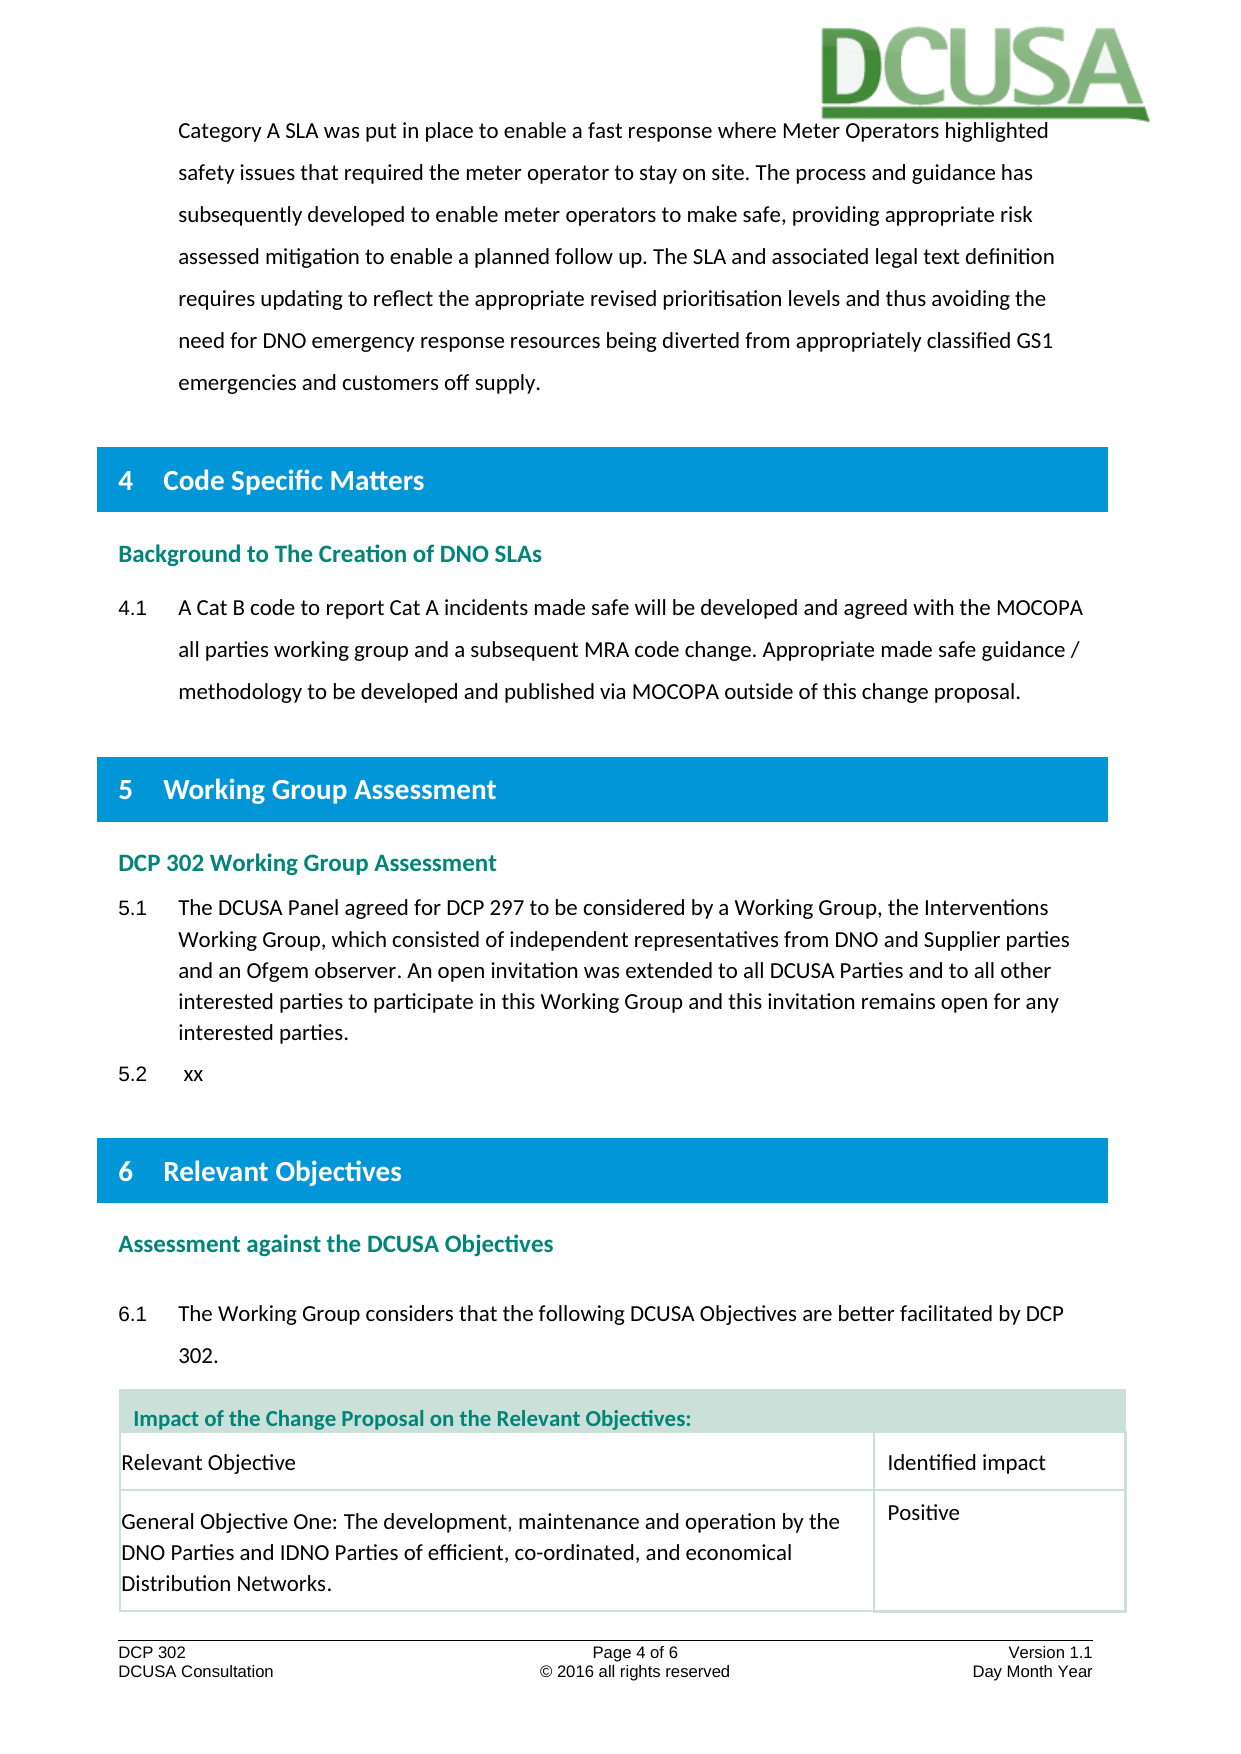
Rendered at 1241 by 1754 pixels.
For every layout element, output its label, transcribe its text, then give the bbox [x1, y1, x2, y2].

subtitle Code Specific Matters [110, 460, 1095, 499]
subtitle DCP 302 Working Group Assessment [118, 847, 1093, 878]
list The DCUSA Panel agreed for DCP 297 to be considered by a Working Group, the Interventions Working Group, which consisted of independent representatives from DNO and Supplier parties and an Ofgem observer. An open invitation was extended to all DCUSA Parties and to all other interested parties to participate in this Working Group and this invitation remains open for any interested parties. [118, 890, 1093, 1047]
subtitle A Cat B code to report Cat A incidents made safe will be developed and agreed with the MOCOPA all parties working group and a subsequent MRA code change. Appropriate made safe guidance / methodology to be developed and published via MOCOPA outside of this change proposal. [118, 593, 1093, 705]
subtitle The Working Group considers that the following DCUSA Objectives are better facilitated by DCP 302. [118, 1299, 1093, 1369]
subtitle Working Group Assessment [110, 769, 1095, 809]
table_header Impact of the Change Proposal on the Relevant Objectives: [121, 1391, 1124, 1431]
table_cell General Objective One: The development, maintenance and operation by the DNO Parties and IDNO Parties of efficient, co-ordinated, and economical Distribution Networks. [121, 1491, 873, 1610]
subtitle Relevant Objectives [110, 1151, 1095, 1191]
subtitle Assessment against the DCUSA Objectives [118, 1228, 1093, 1259]
table_cell Identified impact [875, 1433, 1124, 1489]
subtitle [118, 116, 1093, 396]
list xx [118, 1059, 1093, 1087]
table_cell Positive [875, 1491, 1124, 1610]
table_cell Relevant Objective [121, 1433, 873, 1489]
subtitle Background to The Creation of DNO SLAs [118, 537, 1093, 568]
picture [793, 11, 1174, 141]
